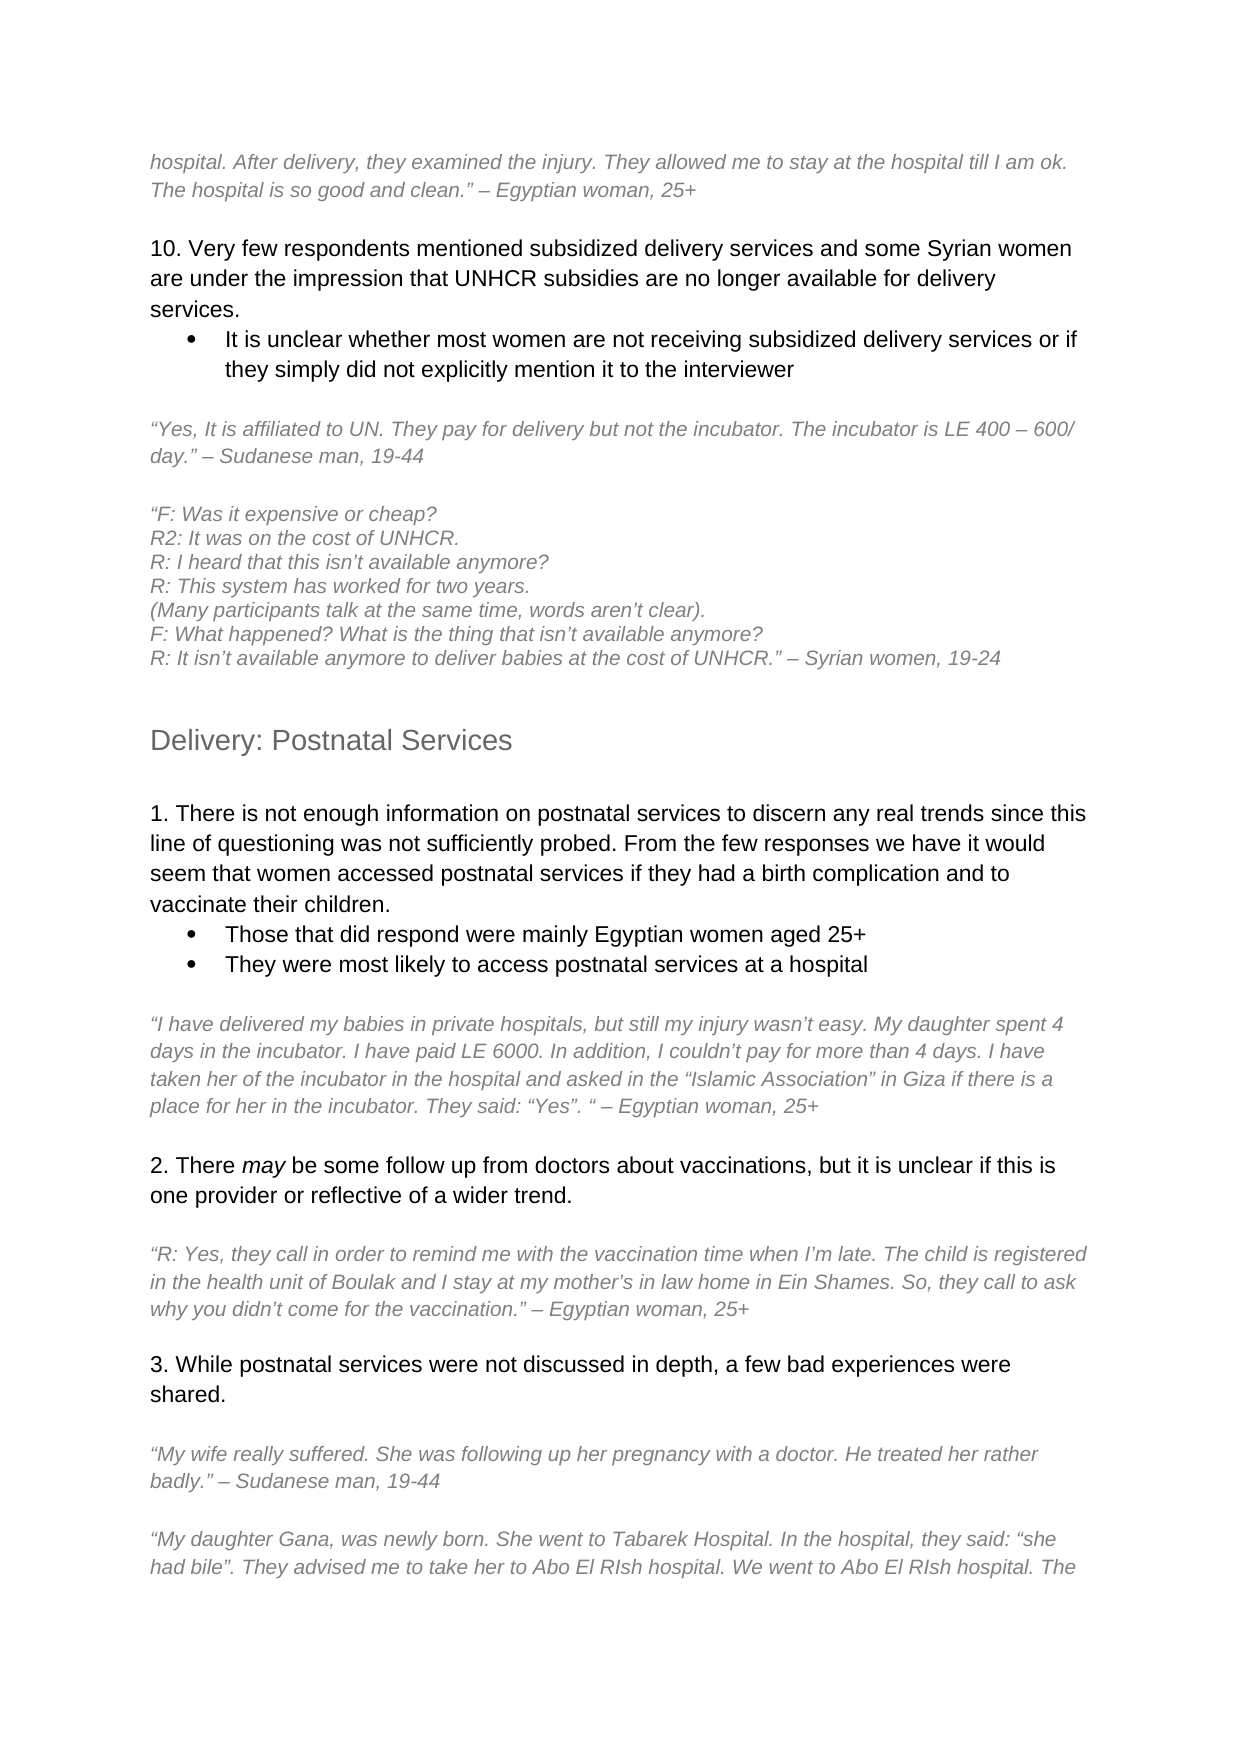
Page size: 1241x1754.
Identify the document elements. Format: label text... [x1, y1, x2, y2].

text 2. There may be some follow up from doctors about vaccinations, but it is unclear if this is one provider or reflective of a wider trend. [150, 1152, 1090, 1208]
text R: I heard that this isn’t available anymore? [150, 549, 1090, 573]
text (Many participants talk at the same time, words aren’t clear). [150, 597, 1090, 621]
text “My wife really suffered. She was following up her pregnancy with a doctor. He treated her rather badly.” – Sudanese man, 19-44 [150, 1442, 1090, 1493]
text 1. There is not enough information on postnatal services to discern any real trends since this line of questioning was not sufficiently probed. From the few responses we have it would seem that women accessed postnatal services if they had a birth complication and to vaccinate their children. [150, 800, 1090, 917]
list It is unclear whether most women are not receiving subsidized delivery services or if they simply did not explicitly mention it to the interviewer [187, 326, 1090, 382]
text R: It isn’t available anymore to deliver babies at the cost of UNHCR.” – Syrian women, 19-24 [150, 645, 1090, 669]
text “Yes, It is affiliated to UN. They pay for delivery but not the incubator. The incubator is LE 400 – 600/ day.” – Sudanese man, 19-44 [150, 416, 1090, 468]
text “F: Was it expensive or cheap? [150, 502, 1090, 526]
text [150, 1527, 1090, 1578]
text 10. Very few respondents mentioned subsidized delivery services and some Syrian women are under the impression that UNHCR subsidies are no longer available for delivery services. [150, 235, 1090, 322]
text “I have delivered my babies in private hospitals, but still my injury wasn’t easy. My daughter spent 4 days in the incubator. I have paid LE 6000. In addition, I couldn’t pay for more than 4 days. I have taken her of the incubator in the hospital and asked in the “Islamic Association” in Giza if there is a place for her in the incubator. They said: “Yes”. “ – Egyptian woman, 25+ [150, 1011, 1090, 1118]
list Those that did respond were mainly Egyptian women aged 25+ [187, 921, 1090, 947]
text R2: It was on the cost of UNHCR. [150, 526, 1090, 549]
text 3. While postnatal services were not discussed in depth, a few bad experiences were shared. [150, 1351, 1090, 1408]
subtitle Delivery: Postnatal Services [150, 723, 1090, 756]
text R: This system has worked for two years. [150, 573, 1090, 597]
text “R: Yes, they call in order to remind me with the vaccination time when I’m late. The child is registered in the health unit of Boulak and I stay at my mother’s in law home in Ein Shames. So, they call to ask why you didn’t come for the vaccination.” – Egyptian woman, 25+ [150, 1242, 1090, 1321]
text F: What happened? What is the thing that isn’t available anymore? [150, 621, 1090, 645]
list They were most likely to access postnatal services at a hospital [187, 951, 1090, 977]
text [150, 150, 1090, 201]
